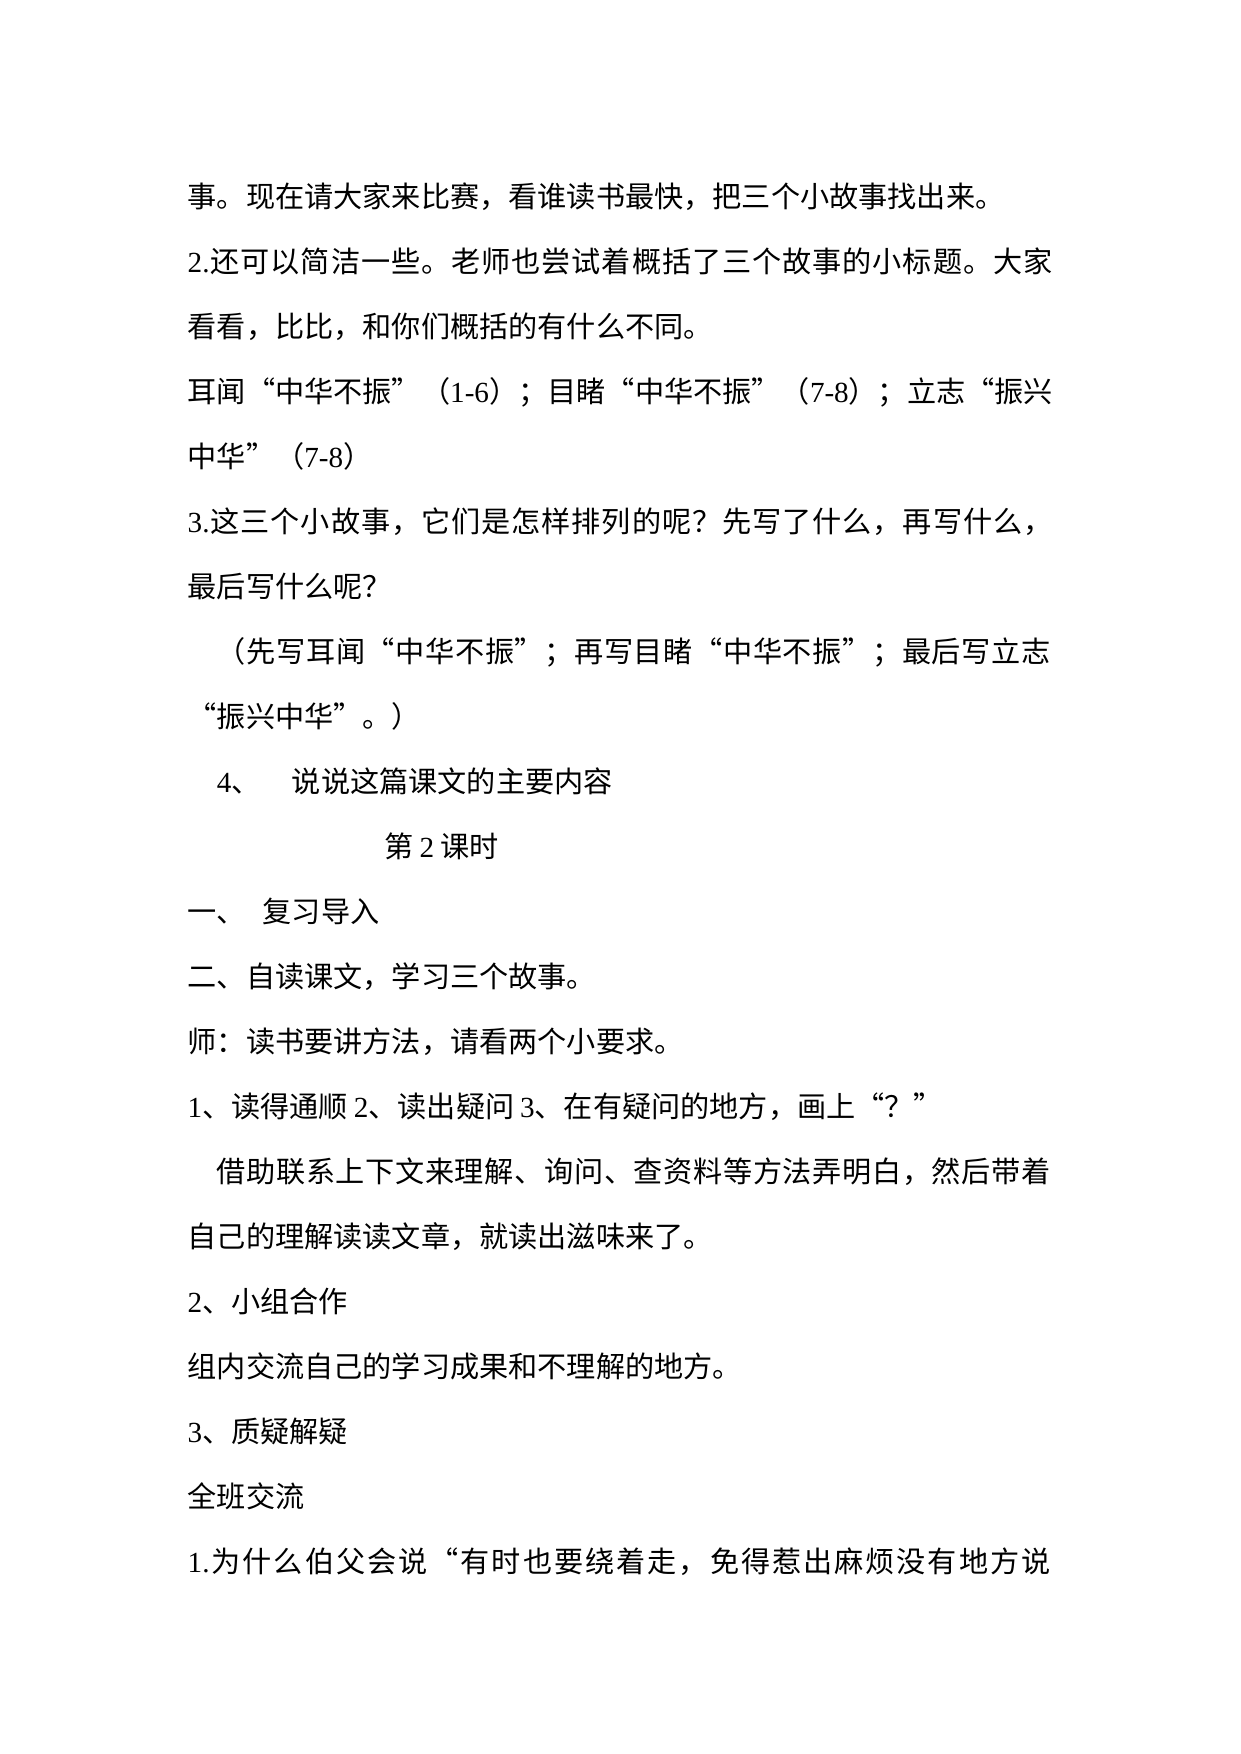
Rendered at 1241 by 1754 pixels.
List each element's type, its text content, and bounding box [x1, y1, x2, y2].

text 3、质疑解疑 [187, 1397, 1053, 1462]
text 师：读书要讲方法，请看两个小要求。 [187, 1007, 1053, 1072]
text 2、小组合作 [187, 1267, 1053, 1332]
text 1、读得通顺2、读出疑问3、在有疑问的地方，画上“？” [187, 1072, 1053, 1137]
list 复习导入 [187, 877, 1053, 942]
text （先写耳闻“中华不振”；再写目睹“中华不振”；最后写立志“振兴中华”。） [187, 617, 1053, 747]
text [187, 162, 1053, 227]
text 全班交流 [187, 1462, 1053, 1527]
text 借助联系上下文来理解、询问、查资料等方法弄明白，然后带着自己的理解读读文章，就读出滋味来了。 [187, 1137, 1053, 1267]
text 第2课时 [246, 812, 1053, 877]
text 耳闻“中华不振”（1-6）；目睹“中华不振”（7-8）；立志“振兴中华”（7-8） [187, 357, 1053, 487]
text 二、自读课文，学习三个故事。 [187, 942, 1053, 1007]
text 3.这三个小故事，它们是怎样排列的呢？先写了什么，再写什么，最后写什么呢？ [187, 487, 1053, 617]
text 组内交流自己的学习成果和不理解的地方。 [187, 1332, 1053, 1397]
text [187, 1527, 1053, 1592]
list 说说这篇课文的主要内容 [217, 747, 1053, 812]
text 2.还可以简洁一些。老师也尝试着概括了三个故事的小标题。大家看看，比比，和你们概括的有什么不同。 [187, 227, 1053, 357]
